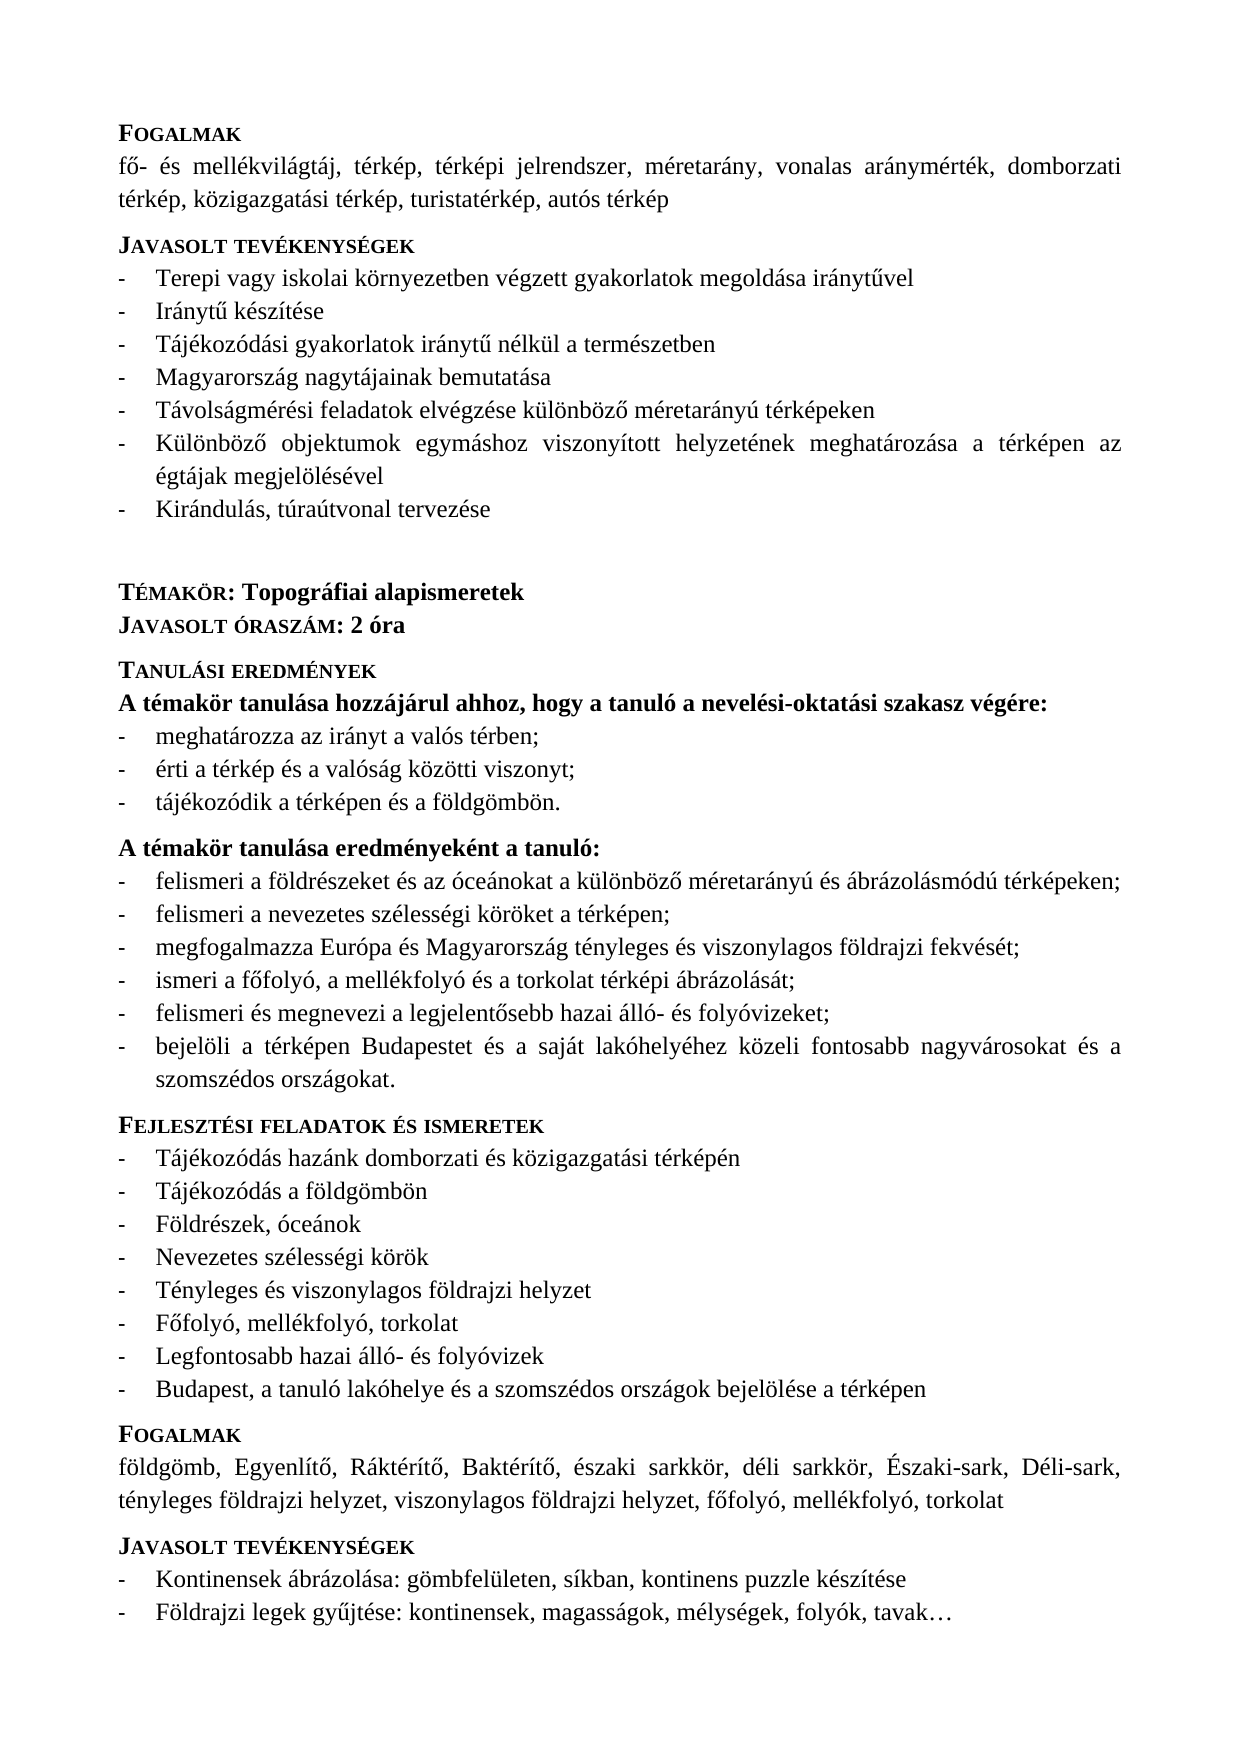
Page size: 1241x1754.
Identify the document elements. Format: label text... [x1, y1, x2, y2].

list Távolságmérési feladatok elvégzése különböző méretarányú térképeken [118, 395, 1122, 423]
list Magyarország nagytájainak bemutatása [118, 362, 1122, 391]
list Főfolyó, mellékfolyó, torkolat [118, 1308, 1122, 1337]
list ismeri a főfolyó, a mellékfolyó és a torkolat térképi ábrázolását; [118, 965, 1122, 994]
list érti a térkép és a valóság közötti viszonyt; [118, 754, 1122, 783]
text Javasolt óraszám: 2 óra [118, 610, 1122, 639]
text A témakör tanulása eredményeként a tanuló: [118, 833, 1122, 862]
list Különböző objektumok egymáshoz viszonyított helyzetének meghatározása a térképen az égtájak megjelölésével [118, 428, 1122, 489]
text fő- és mellékvilágtáj, térkép, térképi jelrendszer, méretarány, vonalas aránymérték, domborzati térkép, közigazgatási térkép, turistatérkép, autós térkép [118, 151, 1122, 213]
list Tájékozódás hazánk domborzati és közigazgatási térképén [118, 1143, 1122, 1171]
text A témakör tanulása hozzájárul ahhoz, hogy a tanuló a nevelési-oktatási szakasz végére: [118, 688, 1122, 717]
text Tanulási eredmények [118, 655, 1122, 684]
list Legfontosabb hazai álló- és folyóvizek [118, 1341, 1122, 1369]
list Tényleges és viszonylagos földrajzi helyzet [118, 1275, 1122, 1303]
text földgömb, Egyenlítő, Ráktérítő, Baktérítő, északi sarkkör, déli sarkkör, Északi-sark, Déli-sark, tényleges földrajzi helyzet, viszonylagos földrajzi helyzet, főfolyó, mellékfolyó, torkolat [118, 1452, 1122, 1514]
text Fogalmak [118, 118, 1122, 147]
text Javasolt tevékenységek [118, 230, 1122, 258]
list Földrészek, óceánok [118, 1209, 1122, 1237]
list felismeri a nevezetes szélességi köröket a térképen; [118, 899, 1122, 928]
list Kontinensek ábrázolása: gömbfelületen, síkban, kontinens puzzle készítése [118, 1564, 1122, 1593]
list tájékozódik a térképen és a földgömbön. [118, 787, 1122, 816]
text Javasolt tevékenységek [118, 1531, 1122, 1560]
list Tájékozódás a földgömbön [118, 1176, 1122, 1204]
list Földrajzi legek gyűjtése: kontinensek, magasságok, mélységek, folyók, tavak… [118, 1597, 1122, 1626]
list felismeri és megnevezi a legjelentősebb hazai álló- és folyóvizeket; [118, 998, 1122, 1027]
list felismeri a földrészeket és az óceánokat a különböző méretarányú és ábrázolásmódú térképeken; [118, 866, 1122, 895]
list Tájékozódási gyakorlatok iránytű nélkül a természetben [118, 329, 1122, 357]
list bejelöli a térképen Budapestet és a saját lakóhelyéhez közeli fontosabb nagyvárosokat és a szomszédos országokat. [118, 1031, 1122, 1093]
text Fogalmak [118, 1419, 1122, 1448]
list megfogalmazza Európa és Magyarország tényleges és viszonylagos földrajzi fekvését; [118, 932, 1122, 961]
list Terepi vagy iskolai környezetben végzett gyakorlatok megoldása iránytűvel [118, 263, 1122, 291]
list Budapest, a tanuló lakóhelye és a szomszédos országok bejelölése a térképen [118, 1374, 1122, 1403]
text Témakör: Topográfiai alapismeretek [118, 577, 1122, 606]
text Fejlesztési feladatok és ismeretek [118, 1110, 1122, 1138]
list meghatározza az irányt a valós térben; [118, 721, 1122, 750]
list Iránytű készítése [118, 296, 1122, 324]
list Kirándulás, túraútvonal tervezése [118, 494, 1122, 523]
list Nevezetes szélességi körök [118, 1242, 1122, 1271]
